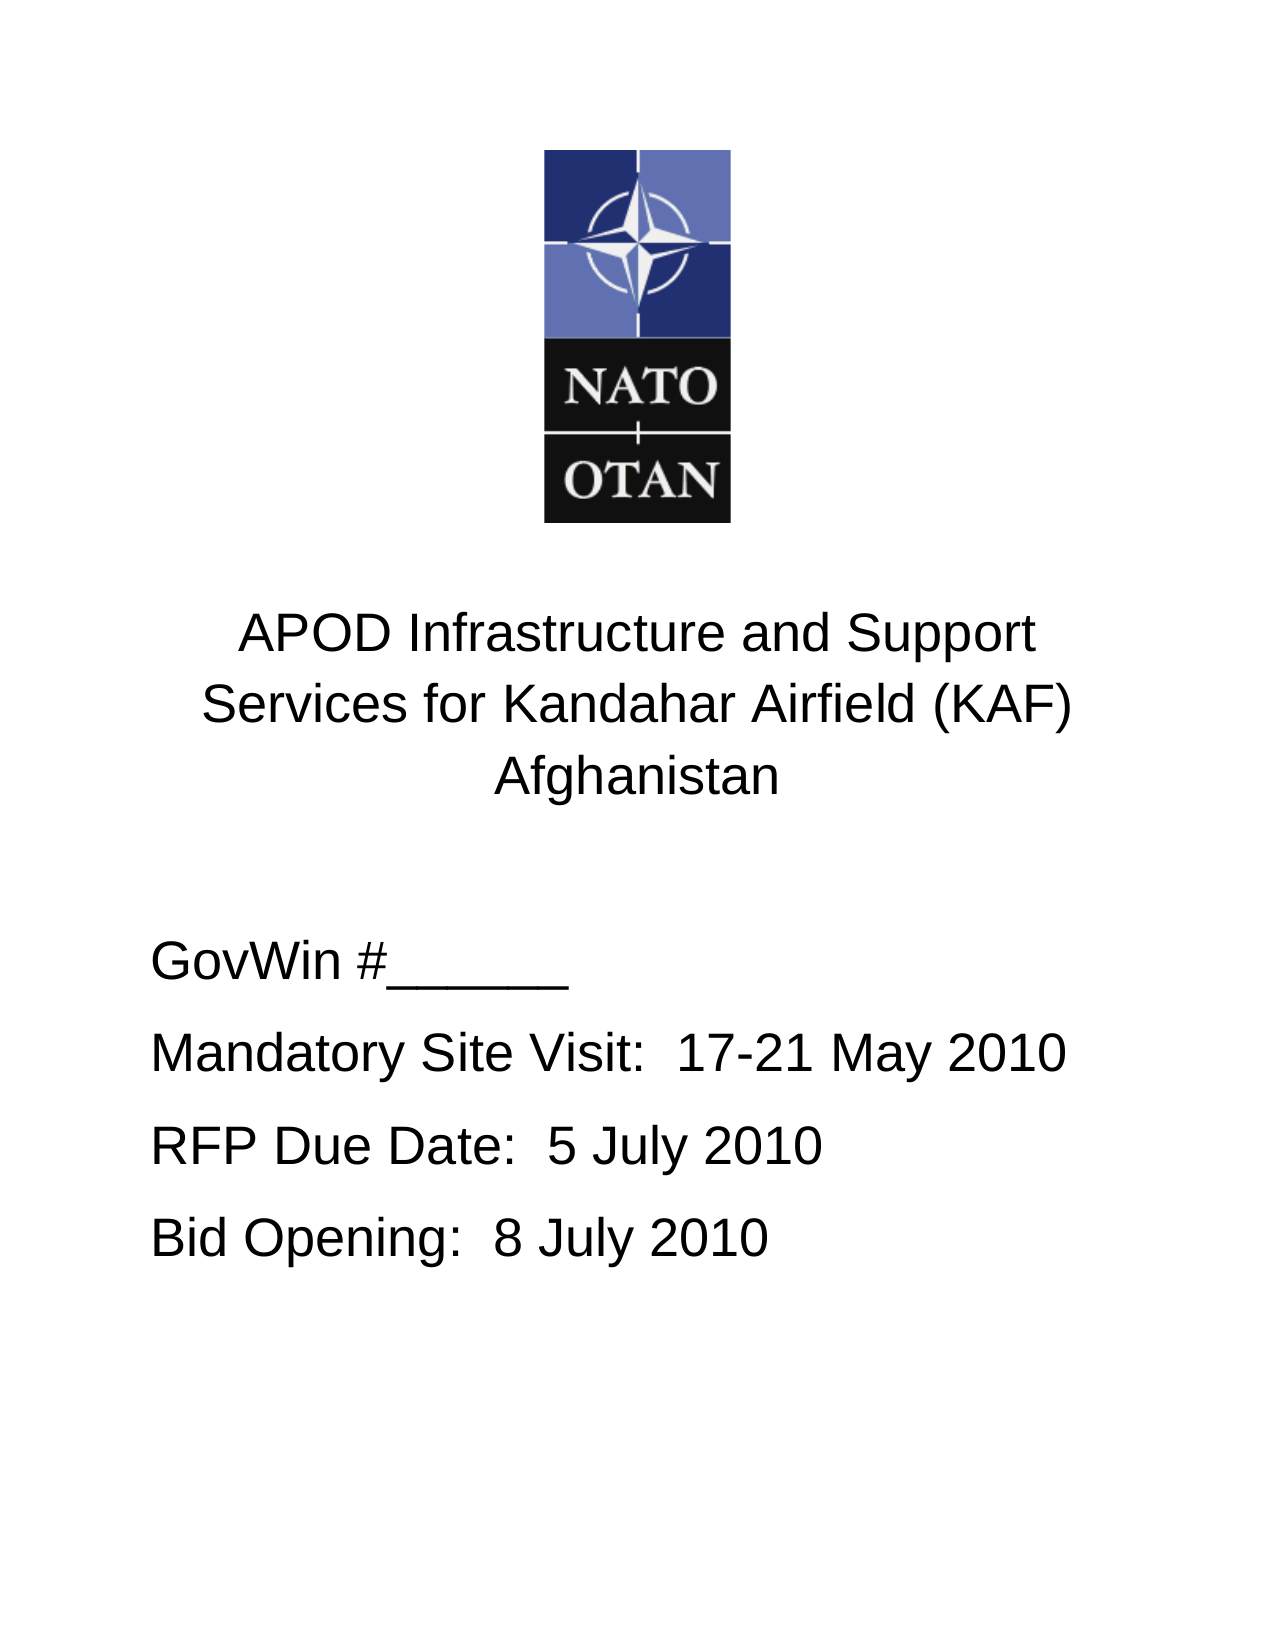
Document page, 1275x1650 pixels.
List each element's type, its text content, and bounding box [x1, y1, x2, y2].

text Bid Opening: 8 July 2010 [150, 1206, 1125, 1268]
text APOD Infrastructure and Support Services for Kandahar Airfield (KAF) Afghanistan [150, 601, 1125, 806]
text GovWin #______ [150, 928, 1125, 991]
text RFP Due Date: 5 July 2010 [150, 1113, 1125, 1176]
text Mandatory Site Visit: 17-21 May 2010 [150, 1021, 1125, 1083]
